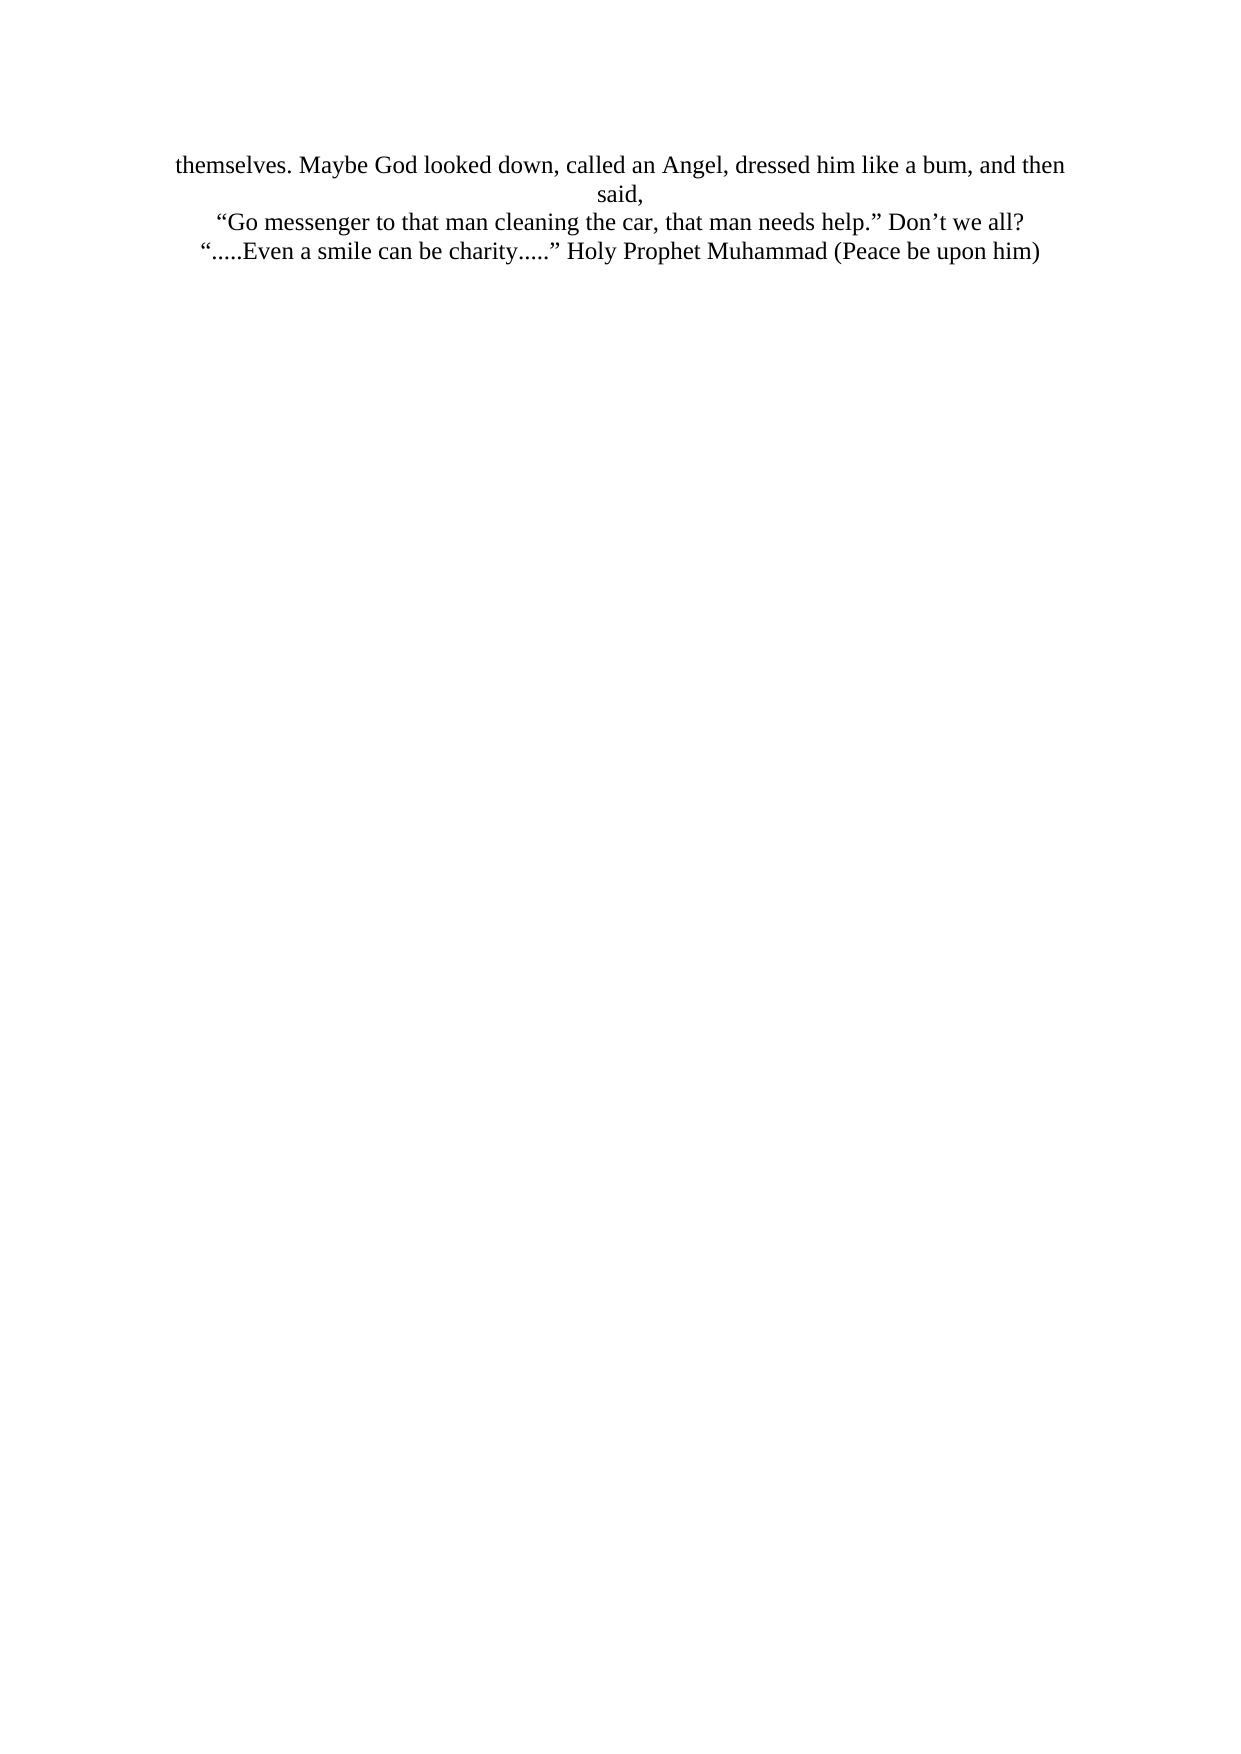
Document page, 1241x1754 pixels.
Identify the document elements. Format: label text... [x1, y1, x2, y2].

text themselves. Maybe God looked down, called an Angel, dressed him like a bum, and then said, [150, 150, 1090, 207]
text “Go messenger to that man cleaning the car, that man needs help.” Don’t we all? [150, 207, 1090, 236]
text “.....Even a smile can be charity.....” Holy Prophet Muhammad (Peace be upon him) [150, 236, 1090, 265]
